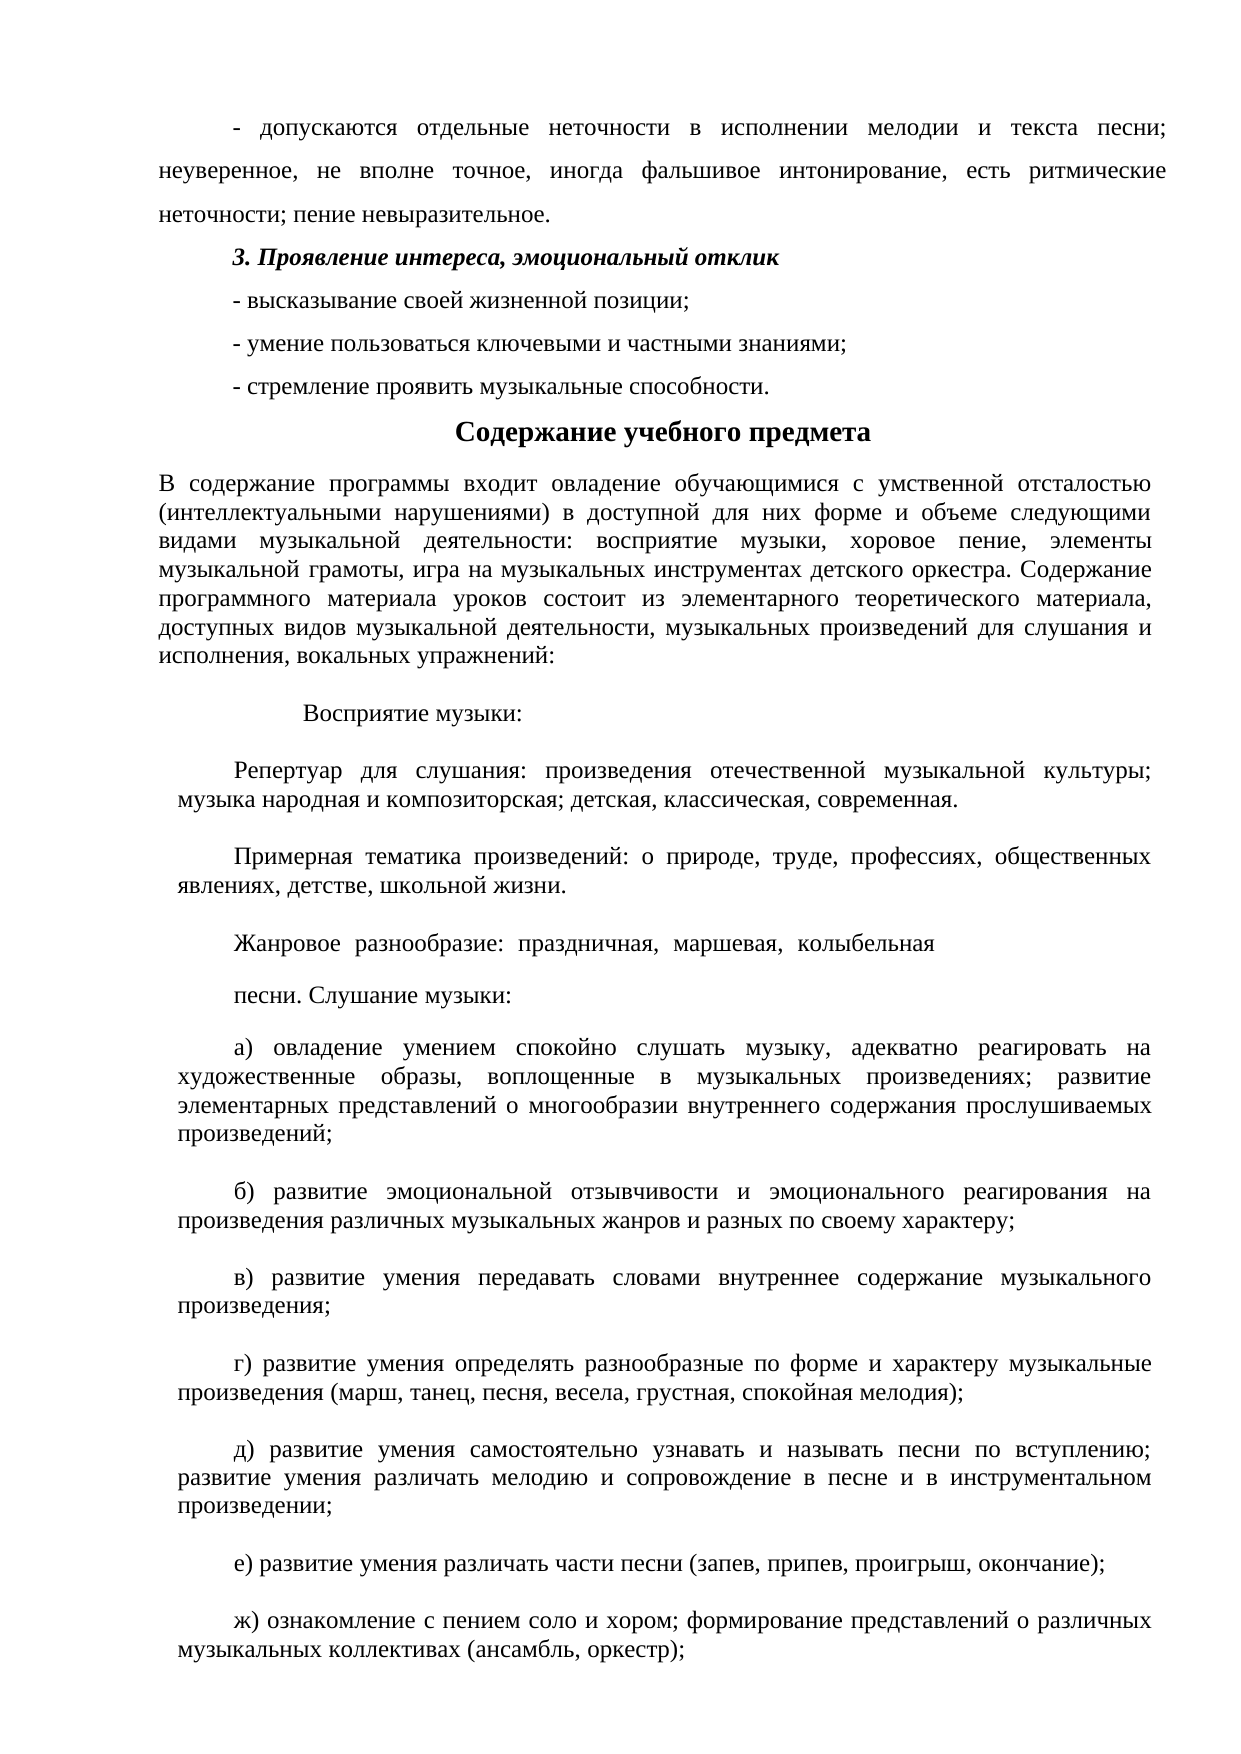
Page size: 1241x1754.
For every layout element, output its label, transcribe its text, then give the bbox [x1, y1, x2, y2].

text д) развитие умения самостоятельно узнавать и называть песни по вступлению; развитие умения различать мелодию и сопровождение в песне и в инструментальном произведении; [177, 1434, 1152, 1519]
text Примерная тематика произведений: о природе, труде, профессиях, общественных явлениях, детстве, школьной жизни. [177, 841, 1152, 899]
text В содержание программы входит овладение обучающимися с умственной отсталостью (интеллектуальными нарушениями) в доступной для них форме и объеме следующими видами музыкальной деятельности: восприятие музыки, хоровое пение, элементы музыкальной грамоты, игра на музыкальных инструментах детского оркестра. Содержание программного материала уроков состоит из элементарного теоретического материала, доступных видов музыкальной деятельности, музыкальных произведений для слушания и исполнения, вокальных упражнений: [158, 468, 1152, 669]
text в) развитие умения передавать словами внутреннее содержание музыкального произведения; [177, 1263, 1152, 1319]
list Восприятие музыки: [303, 698, 1167, 727]
text ж) ознакомление с пением соло и хором; формирование представлений о различных музыкальных коллективах (ансамбль, оркестр); [177, 1606, 1152, 1662]
text - высказывание своей жизненной позиции; [158, 285, 1167, 314]
text б) развитие эмоциональной отзывчивости и эмоционального реагирования на произведения различных музыкальных жанров и разных по своему характеру; [177, 1176, 1152, 1233]
text - умение пользоваться ключевыми и частными знаниями; [158, 328, 1167, 357]
text Репертуар для слушания: произведения отечественной музыкальной культуры; музыка народная и композиторская; детская, классическая, современная. [177, 756, 1152, 812]
text а) овладение умением спокойно слушать музыку, адекватно реагировать на художественные образы, воплощенные в музыкальных произведениях; развитие элементарных представлений о многообразии внутреннего содержания прослушиваемых произведений; [177, 1032, 1152, 1147]
text е) развитие умения различать части песни (запев, припев, проигрыш, окончание); [233, 1548, 1167, 1577]
text 3. Проявление интереса, эмоциональный отклик [158, 242, 1167, 271]
text Жанровое разнообразие: праздничная, маршевая, колыбельная песни. Слушание музыки: [233, 928, 935, 1008]
text - стремление проявить музыкальные способности. [158, 371, 1167, 400]
text г) развитие умения определять разнообразные по форме и характеру музыкальные произведения (марш, танец, песня, весела, грустная, спокойная мелодия); [177, 1348, 1152, 1405]
text - допускаются отдельные неточности в исполнении мелодии и текста песни; неуверенное, не вполне точное, иногда фальшивое интонирование, есть ритмические неточности; пение невыразительное. [158, 112, 1167, 227]
text Содержание учебного предмета [158, 414, 1167, 448]
